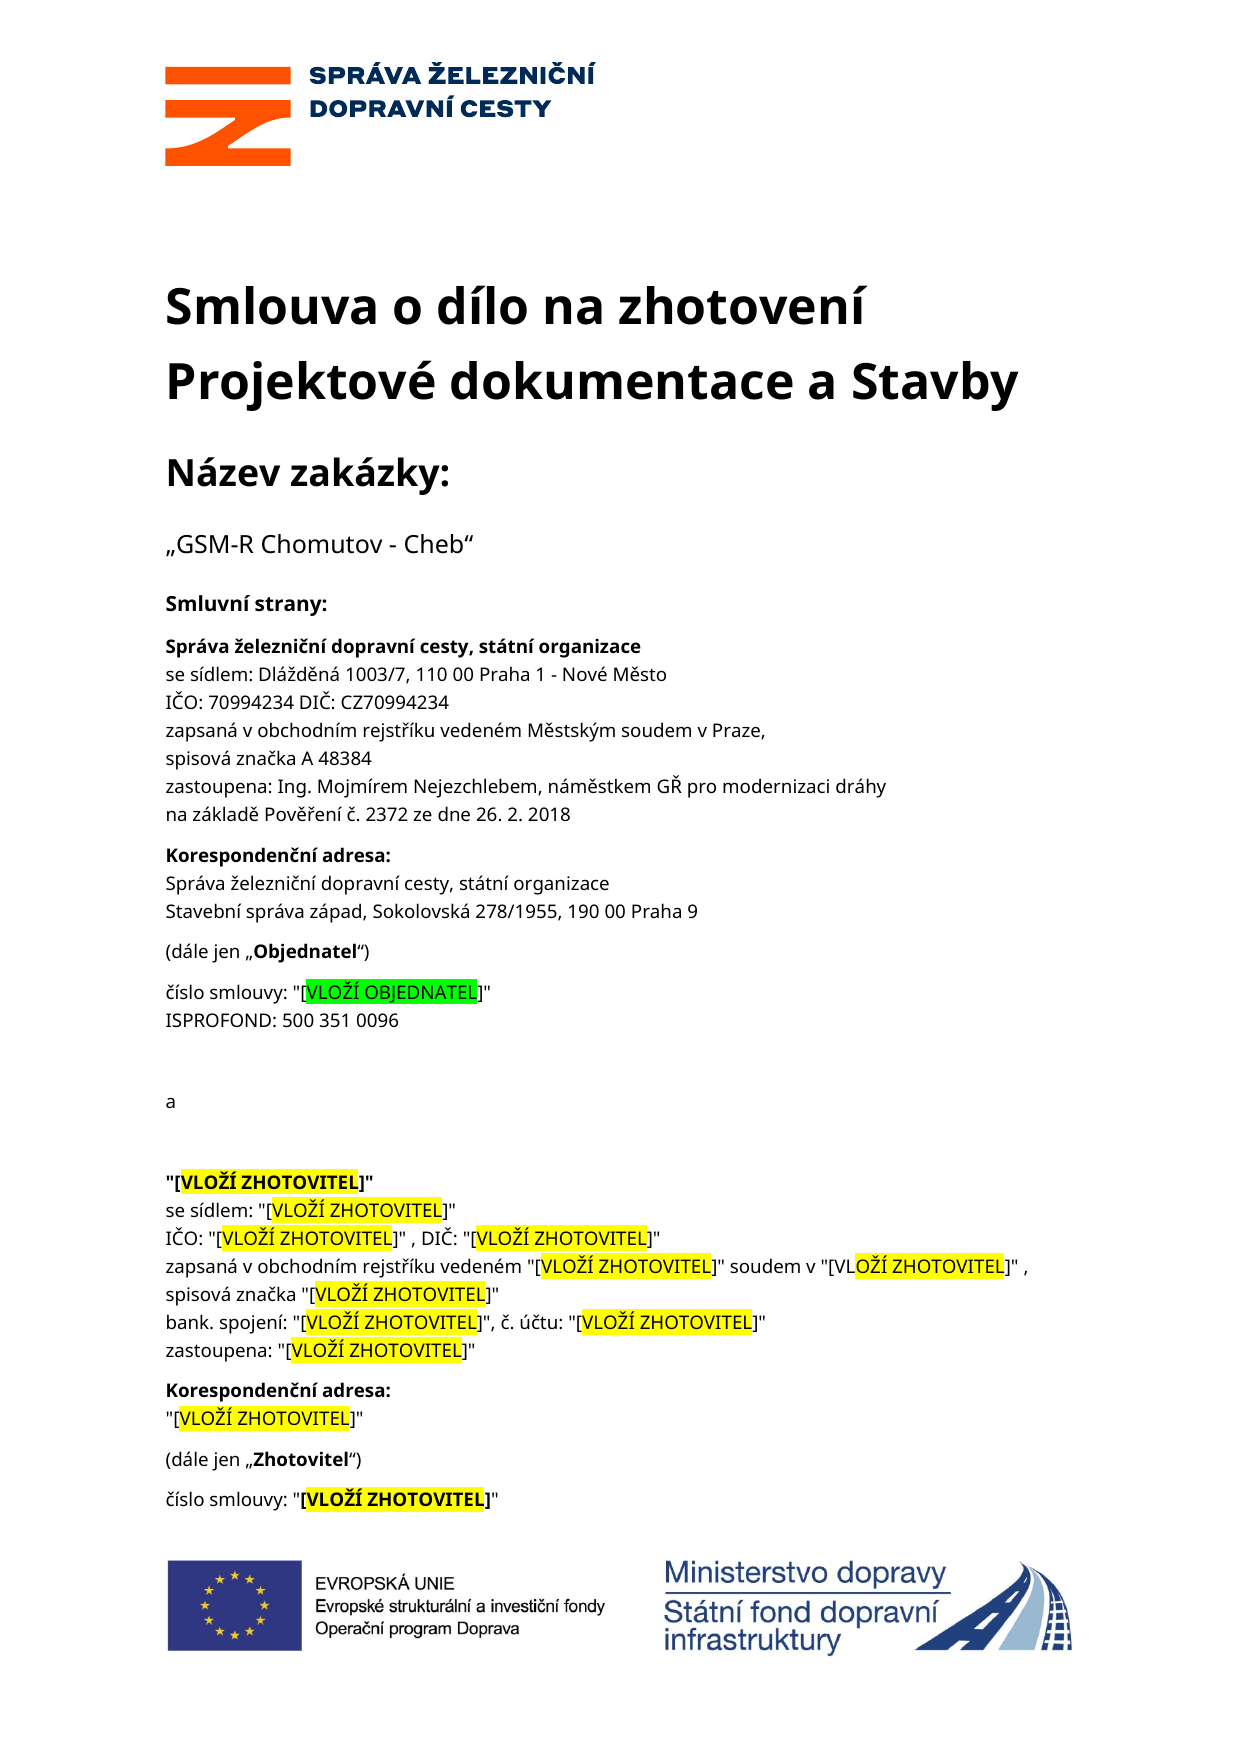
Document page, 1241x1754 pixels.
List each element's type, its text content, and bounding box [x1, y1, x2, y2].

text (dále jen „Zhotovitel“) [165, 1446, 1075, 1472]
text číslo smlouvy: "[VLOŽÍ ZHOTOVITEL]" [484, 1487, 1075, 1512]
text se sídlem: Dlážděná 1003/7, 110 00 Praha 1 - Nové Město [165, 661, 1075, 687]
text Smluvní strany: [165, 589, 1075, 618]
text IČO: "[VLOŽÍ ZHOTOVITEL]" , DIČ: "[VLOŽÍ ZHOTOVITEL]" [647, 1225, 1075, 1251]
text Smlouva o dílo na zhotovení Projektové dokumentace a Stavby [165, 271, 1075, 414]
text spisová značka "[VLOŽÍ ZHOTOVITEL]" [485, 1281, 1075, 1307]
text "[VLOŽÍ ZHOTOVITEL]" [358, 1169, 1075, 1194]
text se sídlem: "[VLOŽÍ ZHOTOVITEL]" [442, 1197, 1075, 1223]
text (dále jen „Objednatel“) [165, 938, 1075, 964]
text Název zakázky: [165, 446, 1075, 497]
text "[VLOŽÍ ZHOTOVITEL]" [349, 1406, 1075, 1431]
text Korespondenční adresa: [165, 842, 1075, 867]
text číslo smlouvy: "[VLOŽÍ ZHOTOVITEL]" [165, 1487, 306, 1512]
text zastoupena: "[VLOŽÍ ZHOTOVITEL]" [165, 1337, 291, 1363]
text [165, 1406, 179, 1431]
text Správa železniční dopravní cesty, státní organizace [165, 870, 1075, 895]
text zastoupena: "[VLOŽÍ ZHOTOVITEL]" [462, 1337, 1075, 1363]
text Korespondenční adresa: [165, 1378, 1075, 1403]
text se sídlem: "[VLOŽÍ ZHOTOVITEL]" [165, 1197, 272, 1223]
text číslo smlouvy: "[VLOŽÍ OBJEDNATEL]" [165, 979, 306, 1004]
text ISPROFOND: 500 351 0096 [165, 1007, 1075, 1032]
text IČO: 70994234 DIČ: CZ70994234 [165, 689, 1075, 715]
text na základě Pověření č. 2372 ze dne 26. 2. 2018 [165, 801, 1075, 827]
text zapsaná v obchodním rejstříku vedeném "[VLOŽÍ ZHOTOVITEL]" soudem v "[VLOŽÍ ZHOTOVITEL]" , [165, 1253, 541, 1279]
text spisová značka A 48384 [165, 745, 1075, 771]
text Správa železniční dopravní cesty, státní organizace [165, 633, 1075, 659]
text zastoupena: Ing. Mojmírem Nejezchlebem, náměstkem GŘ pro modernizaci dráhy [165, 773, 1075, 799]
picture [134, 1527, 1110, 1684]
text číslo smlouvy: "[VLOŽÍ OBJEDNATEL]" [477, 979, 1075, 1004]
text bank. spojení: "[VLOŽÍ ZHOTOVITEL]", č. účtu: "[VLOŽÍ ZHOTOVITEL]" [752, 1309, 1075, 1335]
text Stavební správa západ, Sokolovská 278/1955, 190 00 Praha 9 [165, 898, 1075, 923]
text zapsaná v obchodním rejstříku vedeném Městským soudem v Praze, [165, 717, 1075, 743]
text spisová značka "[VLOŽÍ ZHOTOVITEL]" [165, 1281, 315, 1307]
text a [165, 1088, 1075, 1113]
